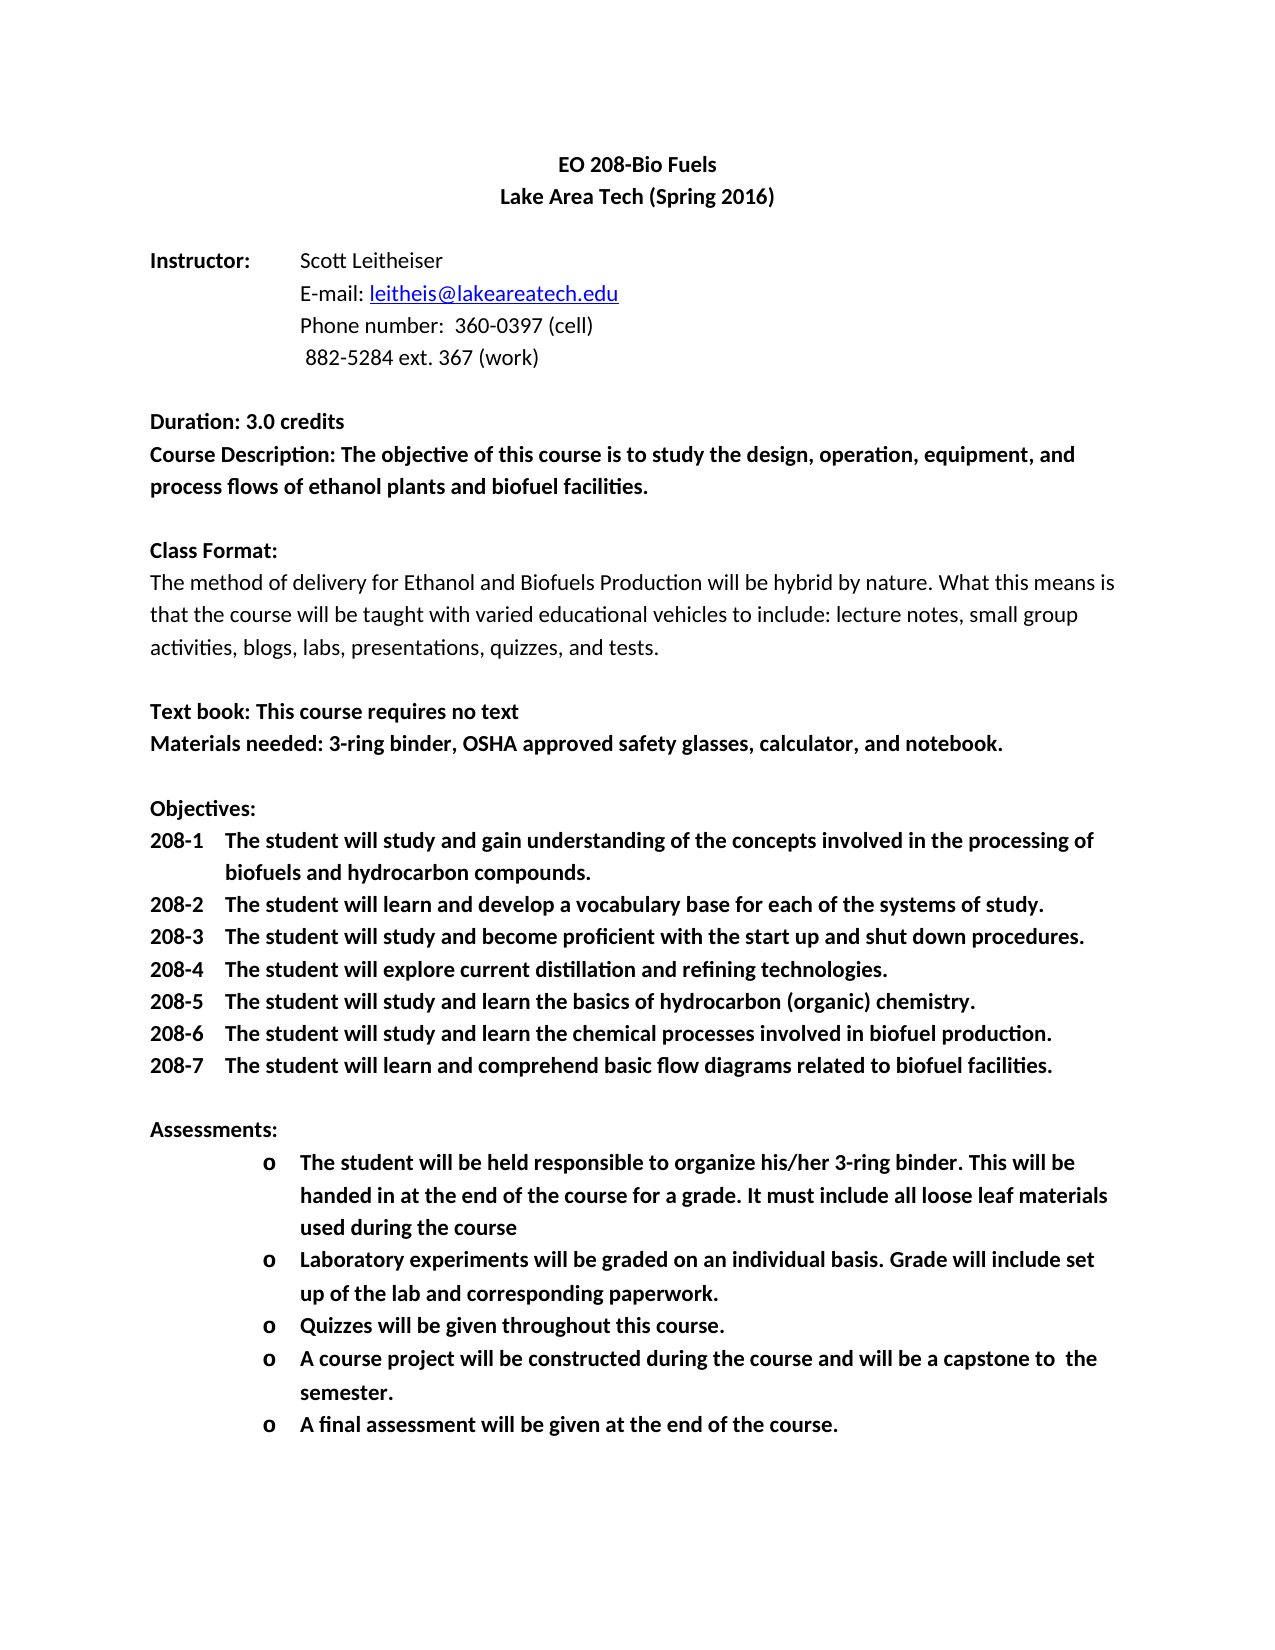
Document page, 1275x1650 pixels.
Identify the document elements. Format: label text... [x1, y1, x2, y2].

list Quizzes will be given throughout this course. [262, 1311, 1125, 1340]
text Course Description: The objective of this course is to study the design, operation, equipment, and process flows of ethanol plants and biofuel facilities. [150, 440, 1125, 500]
text 208-7 The student will learn and comprehend basic flow diagrams related to biofuel facilities. [150, 1051, 1125, 1079]
text 208-2 The student will learn and develop a vocabulary base for each of the systems of study. [150, 890, 1125, 918]
text Phone number: 360-0397 (cell) [225, 311, 1125, 339]
text 208-5 The student will study and learn the basics of hydrocarbon (organic) chemistry. [150, 987, 1125, 1015]
list A final assessment will be given at the end of the course. [262, 1410, 1125, 1439]
text 208-4 The student will explore current distillation and refining technologies. [150, 955, 1125, 983]
text Class Format: [150, 536, 1125, 564]
text E-mail: leitheis@lakeareatech.edu [225, 279, 1125, 307]
list The student will be held responsible to organize his/her 3-ring binder. This will be handed in at the end of the course for a grade. It must include all loose leaf materials used during the course [262, 1148, 1125, 1241]
text 208-6 The student will study and learn the chemical processes involved in biofuel production. [150, 1019, 1125, 1047]
text Text book: This course requires no text [150, 697, 1125, 725]
list A course project will be constructed during the course and will be a capstone to the semester. [262, 1344, 1125, 1406]
text The method of delivery for Ethanol and Biofuels Production will be hybrid by nature. What this means is that the course will be taught with varied educational vehicles to include: lecture notes, small group activities, blogs, labs, presentations, quizzes, and tests. [150, 568, 1125, 661]
text 208-3 The student will study and become proficient with the start up and shut down procedures. [150, 922, 1125, 951]
text Materials needed: 3-ring binder, OSHA approved safety glasses, calculator, and notebook. [150, 729, 1125, 757]
text 208-1 The student will study and gain understanding of the concepts involved in the processing of biofuels and hydrocarbon compounds. [150, 826, 1125, 886]
text EO 208-Bio Fuels [150, 150, 1125, 178]
text 882-5284 ext. 367 (work) [150, 343, 1125, 371]
text Assessments: [150, 1116, 1125, 1144]
text Objectives: [150, 794, 1125, 822]
text Lake Area Tech (Spring 2016) [150, 182, 1125, 210]
list Laboratory experiments will be graded on an individual basis. Grade will include set up of the lab and corresponding paperwork. [262, 1246, 1125, 1307]
text Instructor: Scott Leitheiser [150, 247, 1125, 274]
text Duration: 3.0 credits [150, 407, 1125, 436]
